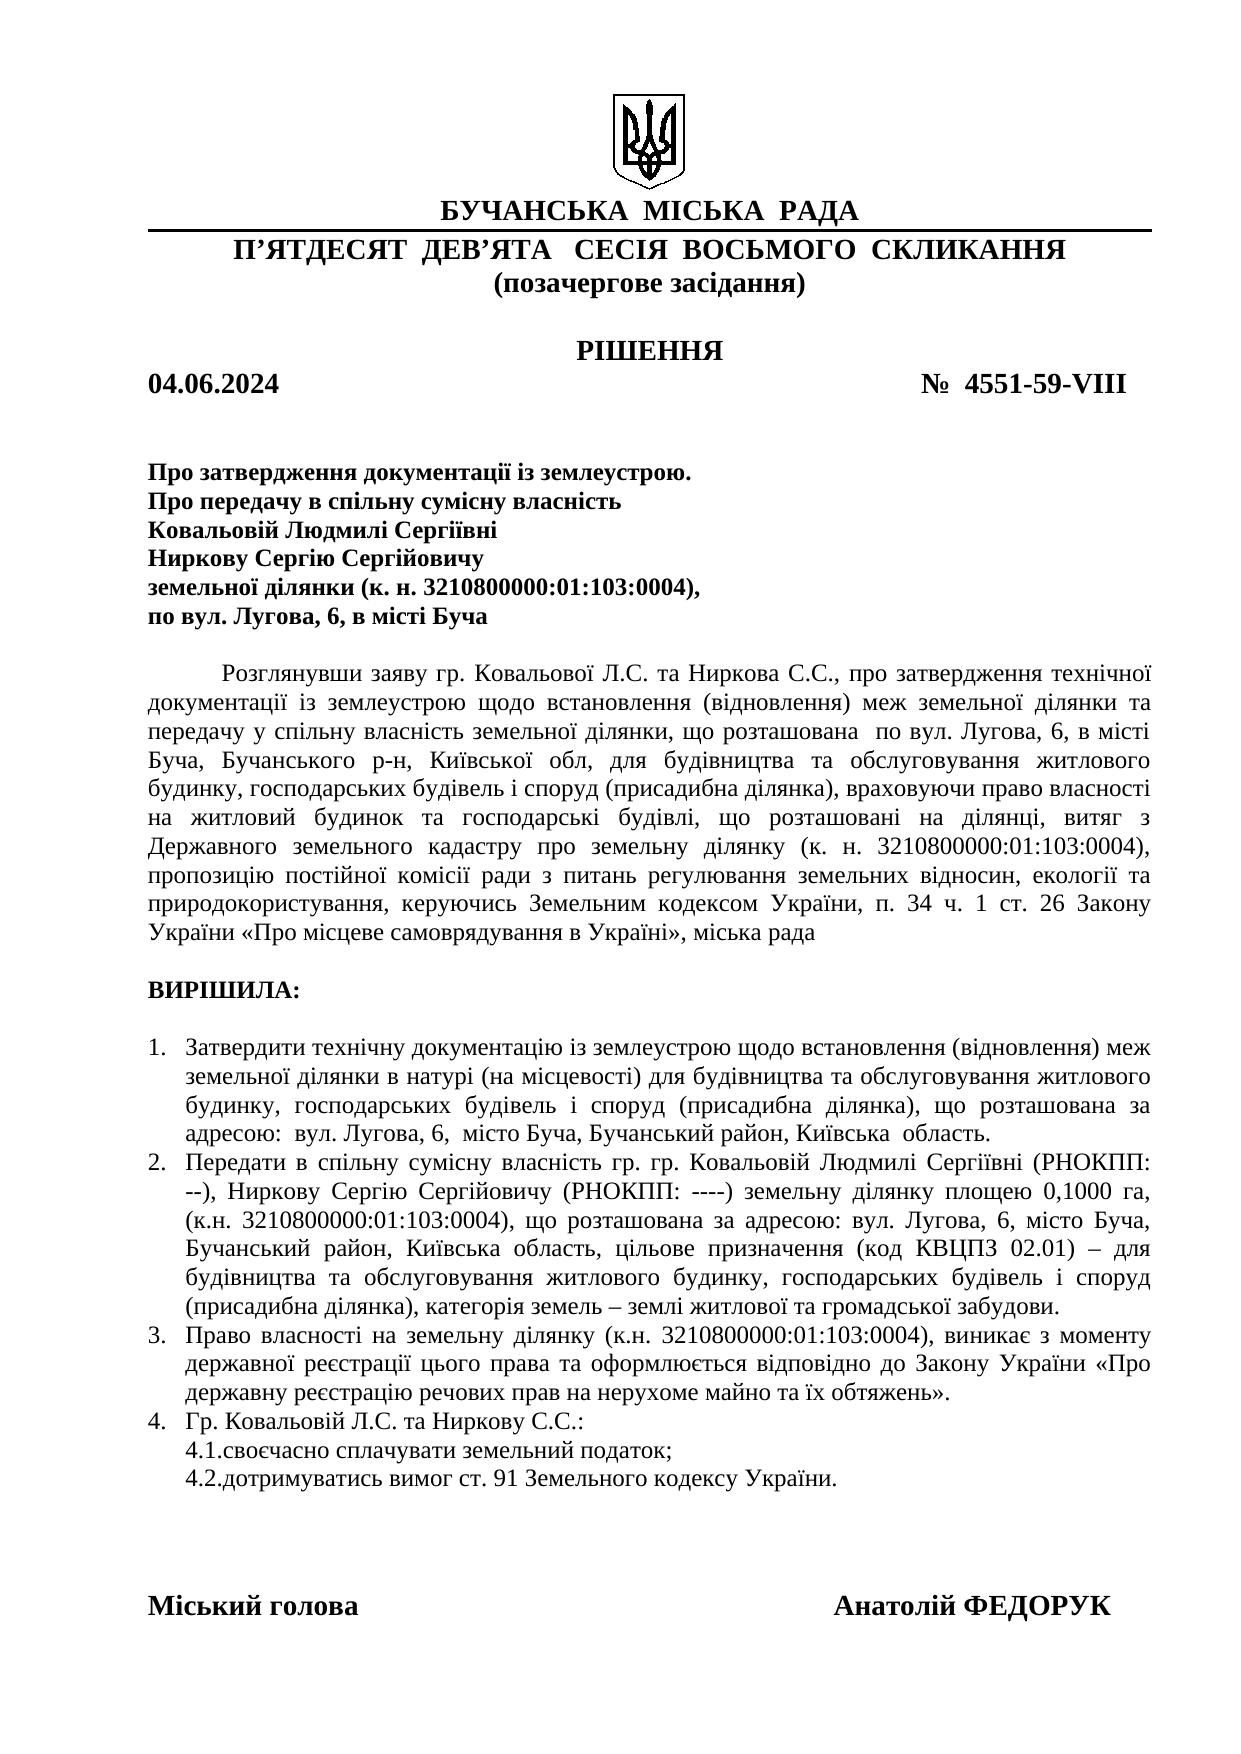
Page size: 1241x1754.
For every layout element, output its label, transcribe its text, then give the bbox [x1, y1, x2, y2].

text ВИРІШИЛА: [148, 975, 1152, 1003]
list 4.1.своєчасно сплачувати земельний податок; [185, 1435, 1152, 1463]
text П’ЯТДЕСЯТ ДЕВ’ЯТА СЕСІЯ ВОСЬМОГО СКЛИКАННЯ [148, 232, 1152, 266]
text Ковальовій Людмилі Сергіївні [148, 515, 1152, 543]
list Затвердити технічну документацію із землеустрою щодо встановлення (відновлення) меж земельної ділянки в натурі (на місцевості) для будівництва та обслуговування житлового будинку, господарських будівель і споруд (присадибна ділянка), що розташована за адресою: вул. Лугова, 6, місто Буча, Бучанський район, Київська область. [148, 1032, 1152, 1147]
text РІШЕННЯ [148, 333, 1152, 366]
text Ниркову Сергію Сергійовичу [148, 543, 1152, 572]
text 04.06.2024 № 4551-59-VІІІ [148, 366, 1152, 400]
list Право власності на земельну ділянку (к.н. 3210800000:01:103:0004), виникає з моменту державної реєстрації цього права та оформлюється відповідно до Закону України «Про державну реєстрацію речових прав на нерухоме майно та їх обтяжень». [148, 1320, 1152, 1406]
text (позачергове засідання) [148, 266, 1152, 299]
text Розглянувши заяву гр. Ковальової Л.С. та Ниркова С.С., про затвердження технічної документації із землеустрою щодо встановлення (відновлення) меж земельної ділянки та передачу у спільну власність земельної ділянки, що розташована по вул. Лугова, 6, в місті Буча, Бучанського р-н, Київської обл, для будівництва та обслуговування житлового будинку, господарських будівель і споруд (присадибна ділянка), враховуючи право власності на житловий будинок та господарські будівлі, що розташовані на ділянці, витяг з Державного земельного кадастру про земельну ділянку (к. н. 3210800000:01:103:0004), пропозицію постійної комісії ради з питань регулювання земельних відносин, екології та природокористування, керуючись Земельним кодексом України, п. 34 ч. 1 ст. 26 Закону України «Про місцеве самоврядування в Україні», міська рада [148, 658, 1152, 946]
text Міський голова Анатолій ФЕДОРУК [148, 1588, 1152, 1622]
text по вул. Лугова, 6, в місті Буча [148, 601, 1152, 630]
text БУЧАНСЬКА МІСЬКА РАДА [148, 193, 1152, 229]
list 4.2.дотримуватись вимог ст. 91 Земельного кодексу України. [185, 1463, 1152, 1492]
text Про затвердження документації із землеустрою. [148, 457, 1152, 486]
list Гр. Ковальовій Л.С. та Ниркову С.С.: [148, 1406, 1152, 1435]
text Про передачу в спільну сумісну власність [148, 486, 1152, 515]
list Передати в спільну сумісну власність гр. гр. Ковальовій Людмилі Сергіївні (РНОКПП: --), Ниркову Сергію Сергійовичу (РНОКПП: ----) земельну ділянку площею 0,1000 га, (к.н. 3210800000:01:103:0004), що розташована за адресою: вул. Лугова, 6, місто Буча, Бучанський район, Київська область, цільове призначення (код КВЦПЗ 02.01) – для будівництва та обслуговування житлового будинку, господарських будівель і споруд (присадибна ділянка), категорія земель – землі житлової та громадської забудови. [148, 1147, 1152, 1320]
text земельної ділянки (к. н. 3210800000:01:103:0004), [148, 572, 1152, 601]
